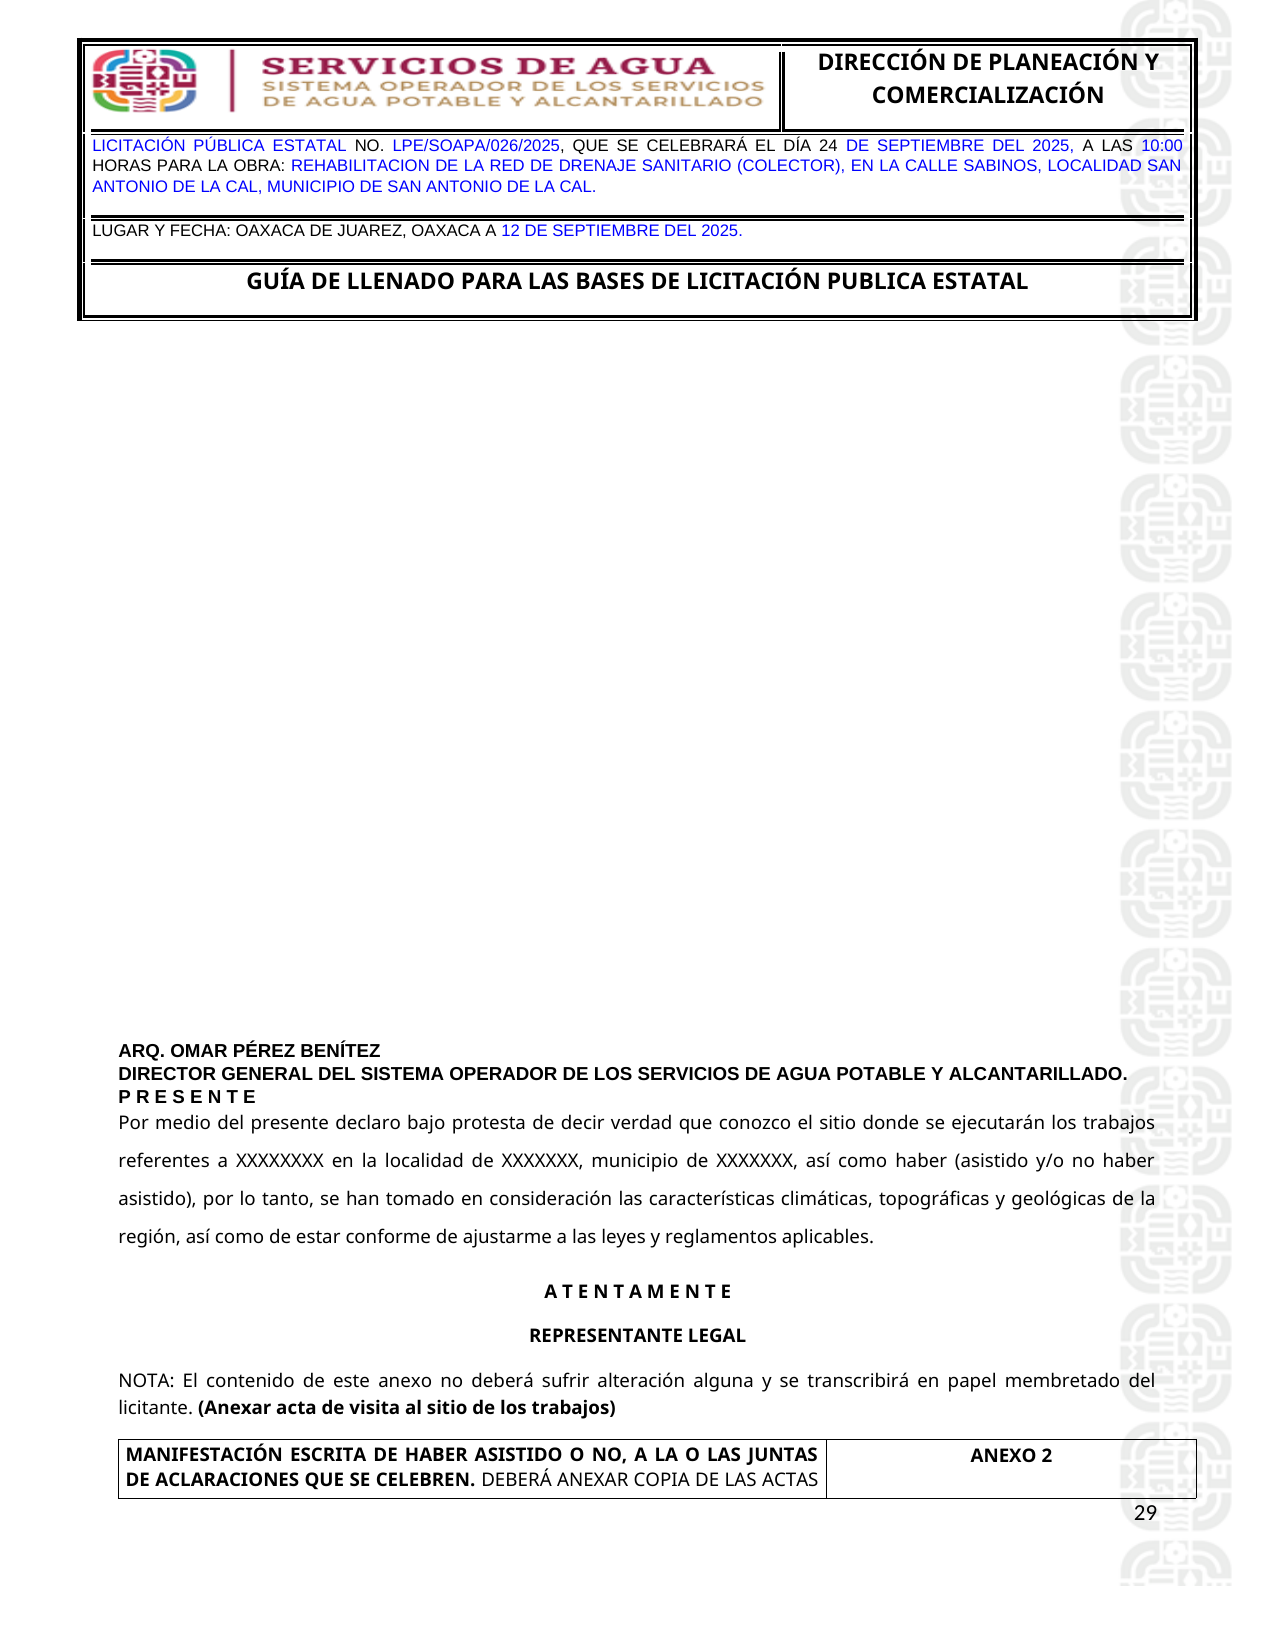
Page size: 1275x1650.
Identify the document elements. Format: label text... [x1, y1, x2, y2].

text DIRECTOR GENERAL DEL SISTEMA OPERADOR DE LOS SERVICIOS DE AGUA POTABLE Y ALCANTARILLADO. [118, 1063, 1157, 1084]
picture [1106, 56, 1114, 67]
table_header ANEXO 2 [827, 1440, 1196, 1498]
text P R E S E N T E [118, 1086, 1157, 1107]
picture [1105, 42, 1194, 320]
picture [88, 46, 773, 123]
text NOTA: El contenido de este anexo no deberá sufrir alteración alguna y se transcribirá en papel membretado del licitante. (Anexar acta de visita al sitio de los trabajos) [118, 1367, 1157, 1420]
text ARQ. OMAR PÉREZ BENÍTEZ [118, 1039, 1157, 1061]
picture [1105, 0, 1235, 1586]
text REPRESENTANTE LEGAL [118, 1323, 1157, 1348]
list Por medio del presente declaro bajo protesta de decir verdad que conozco el sitio donde se ejecutarán los trabajos referentes a XXXXXXXX en la localidad de XXXXXXX, municipio de XXXXXXX, así como haber (asistido y/o no haber asistido), por lo tanto, se han tomado en consideración las características climáticas, topográficas y geológicas de la región, así como de estar conforme de ajustarme a las leyes y reglamentos aplicables. [118, 1109, 1157, 1249]
text A T E N T A M E N T E [118, 1279, 1157, 1304]
